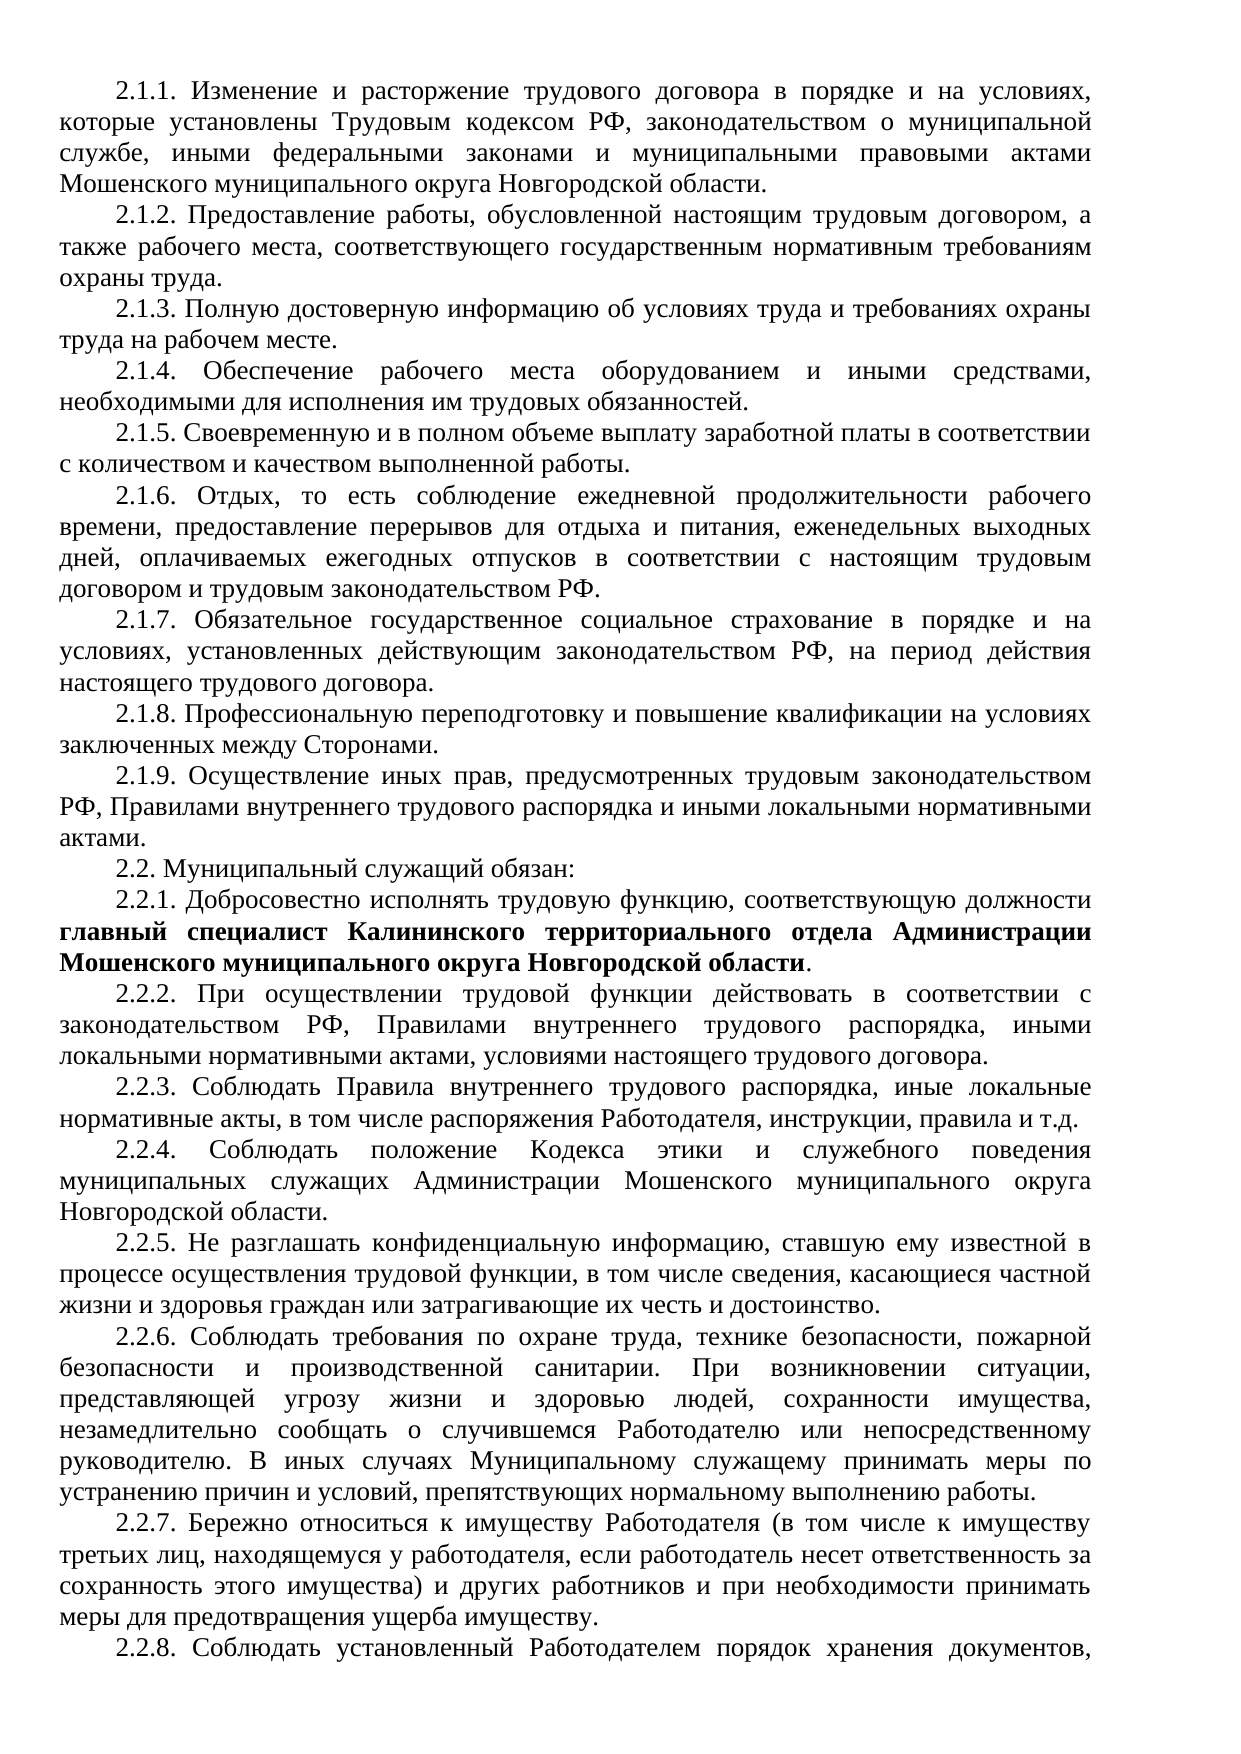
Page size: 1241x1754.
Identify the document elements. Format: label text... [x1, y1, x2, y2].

text 2.1.1. Изменение и расторжение трудового договора в порядке и на условиях, которые установлены Трудовым кодексом РФ, законодательством о муниципальной службе, иными федеральными законами и муниципальными правовыми актами Мошенского муниципального округа Новгородской области. [59, 74, 1092, 198]
text 2.1.4. Обеспечение рабочего места оборудованием и иными средствами, необходимыми для исполнения им трудовых обязанностей. [59, 354, 1092, 416]
text 2.1.2. Предоставление работы, обусловленной настоящим трудовым договором, а также рабочего места, соответствующего государственным нормативным требованиям охраны труда. [59, 198, 1092, 292]
text 2.2.7. Бережно относиться к имуществу Работодателя (в том числе к имуществу третьих лиц, находящемуся у работодателя, если работодатель несет ответственность за сохранность этого имущества) и других работников и при необходимости принимать меры для предотвращения ущерба имуществу. [59, 1507, 1092, 1631]
text 2.1.3. Полную достоверную информацию об условиях труда и требованиях охраны труда на рабочем месте. [59, 292, 1092, 354]
text 2.1.9. Осуществление иных прав, предусмотренных трудовым законодательством РФ, Правилами внутреннего трудового распорядка и иными локальными нормативными актами. [59, 759, 1092, 852]
text 2.2.3. Соблюдать Правила внутреннего трудового распорядка, иные локальные нормативные акты, в том числе распоряжения Работодателя, инструкции, правила и т.д. [59, 1071, 1092, 1133]
text 2.1.8. Профессиональную переподготовку и повышение квалификации на условиях заключенных между Сторонами. [59, 697, 1092, 759]
text 2.1.5. Своевременную и в полном объеме выплату заработной платы в соответствии с количеством и качеством выполненной работы. [59, 416, 1092, 479]
text 2.2.8. Соблюдать установленный Работодателем порядок хранения документов, материальных ценностей. [59, 1631, 1092, 1662]
text 2.2.2. При осуществлении трудовой функции действовать в соответствии с законодательством РФ, Правилами внутреннего трудового распорядка, иными локальными нормативными актами, условиями настоящего трудового договора. [59, 977, 1092, 1071]
text 2.2.6. Соблюдать требования по охране труда, технике безопасности, пожарной безопасности и производственной санитарии. При возникновении ситуации, представляющей угрозу жизни и здоровью людей, сохранности имущества, незамедлительно сообщать о случившемся Работодателю или непосредственному руководителю. В иных случаях Муниципальному служащему принимать меры по устранению причин и условий, препятствующих нормальному выполнению работы. [59, 1320, 1092, 1507]
text 2.1.7. Обязательное государственное социальное страхование в порядке и на условиях, установленных действующим законодательством РФ, на период действия настоящего трудового договора. [59, 603, 1092, 697]
text 2.2.4. Соблюдать положение Кодекса этики и служебного поведения муниципальных служащих Администрации Мошенского муниципального округа Новгородской области. [59, 1133, 1092, 1226]
text 2.1.6. Отдых, то есть соблюдение ежедневной продолжительности рабочего времени, предоставление перерывов для отдыха и питания, еженедельных выходных дней, оплачиваемых ежегодных отпусков в соответствии с настоящим трудовым договором и трудовым законодательством РФ. [59, 479, 1092, 603]
text 2.2. Муниципальный служащий обязан: [59, 852, 1092, 884]
text 2.2.5. Не разглашать конфиденциальную информацию, ставшую ему известной в процессе осуществления трудовой функции, в том числе сведения, касающиеся частной жизни и здоровья граждан или затрагивающие их честь и достоинство. [59, 1226, 1092, 1320]
text 2.2.1. Добросовестно исполнять трудовую функцию, соответствующую должности главный специалист Калининского территориального отдела Администрации Мошенского муниципального округа Новгородской области. [59, 884, 1092, 977]
